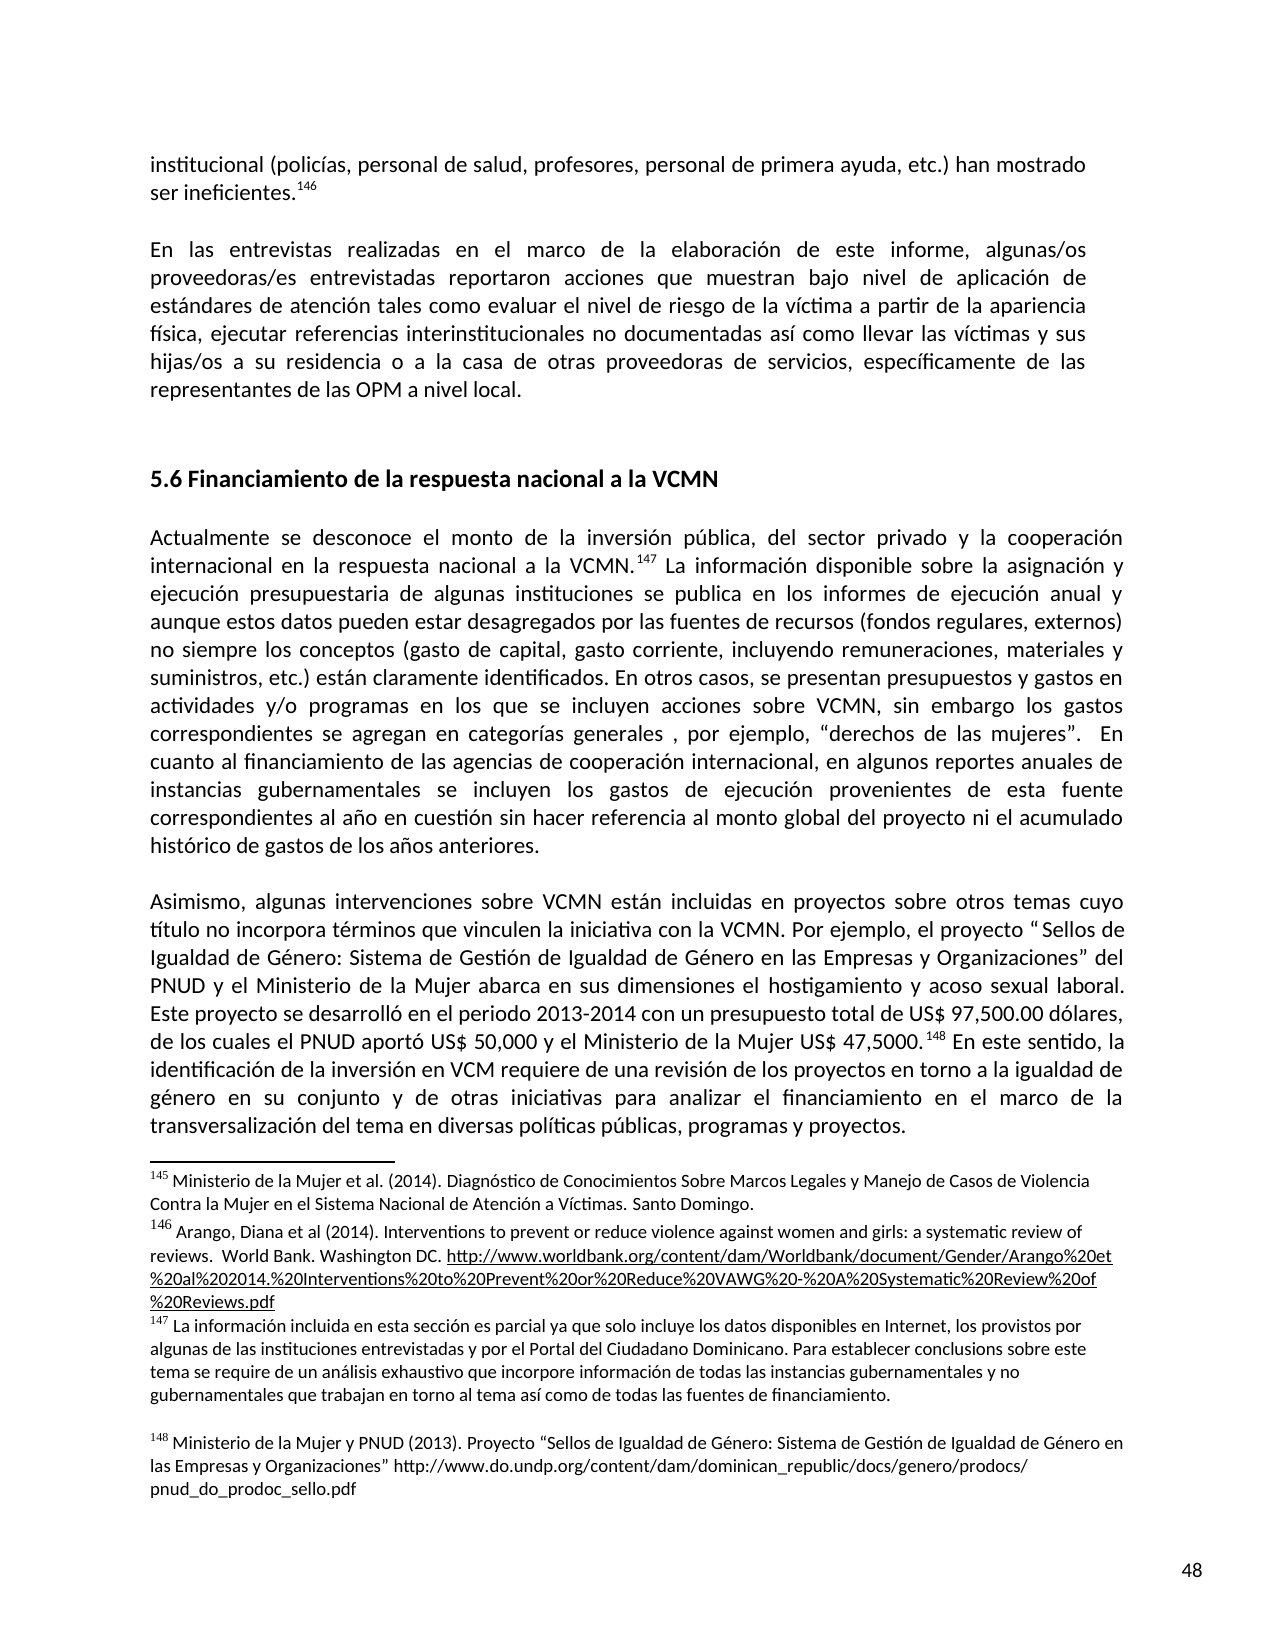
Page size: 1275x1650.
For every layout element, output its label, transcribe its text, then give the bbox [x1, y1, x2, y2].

text 5.6 Financiamiento de la respuesta nacional a la VCMN [150, 463, 1087, 493]
text En las entrevistas realizadas en el marco de la elaboración de este informe, algunas/os proveedoras/es entrevistadas reportaron acciones que muestran bajo nivel de aplicación de estándares de atención tales como evaluar el nivel de riesgo de la víctima a partir de la apariencia física, ejecutar referencias interinstitucionales no documentadas así como llevar las víctimas y sus hijas/os a su residencia o a la casa de otras proveedoras de servicios, específicamente de las representantes de las OPM a nivel local. [150, 235, 1087, 403]
text Actualmente se desconoce el monto de la inversión pública, del sector privado y la cooperación internacional en la respuesta nacional a la VCMN. La información disponible sobre la asignación y ejecución presupuestaria de algunas instituciones se publica en los informes de ejecución anual y aunque estos datos pueden estar desagregados por las fuentes de recursos (fondos regulares, externos) no siempre los conceptos (gasto de capital, gasto corriente, incluyendo remuneraciones, materiales y suministros, etc.) están claramente identificados. En otros casos, se presentan presupuestos y gastos en actividades y/o programas en los que se incluyen acciones sobre VCMN, sin embargo los gastos correspondientes se agregan en categorías generales , por ejemplo, “derechos de las mujeres”. En cuanto al financiamiento de las agencias de cooperación internacional, en algunos reportes anuales de instancias gubernamentales se incluyen los gastos de ejecución provenientes de esta fuente correspondientes al año en cuestión sin hacer referencia al monto global del proyecto ni el acumulado histórico de gastos de los años anteriores. [150, 523, 1125, 859]
text Asimismo, algunas intervenciones sobre VCMN están incluidas en proyectos sobre otros temas cuyo título no incorpora términos que vinculen la iniciativa con la VCMN. Por ejemplo, el proyecto “Sellos de Igualdad de Género: Sistema de Gestión de Igualdad de Género en las Empresas y Organizaciones” del PNUD y el Ministerio de la Mujer abarca en sus dimensiones el hostigamiento y acoso sexual laboral. Este proyecto se desarrolló en el periodo 2013-2014 con un presupuesto total de US$ 97,500.00 dólares, de los cuales el PNUD aportó US$ 50,000 y el Ministerio de la Mujer US$ 47,5000. En este sentido, la identificación de la inversión en VCM requiere de una revisión de los proyectos en torno a la igualdad de género en su conjunto y de otras iniciativas para analizar el financiamiento en el marco de la transversalización del tema en diversas políticas públicas, programas y proyectos. [150, 887, 1125, 1139]
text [150, 150, 1087, 206]
